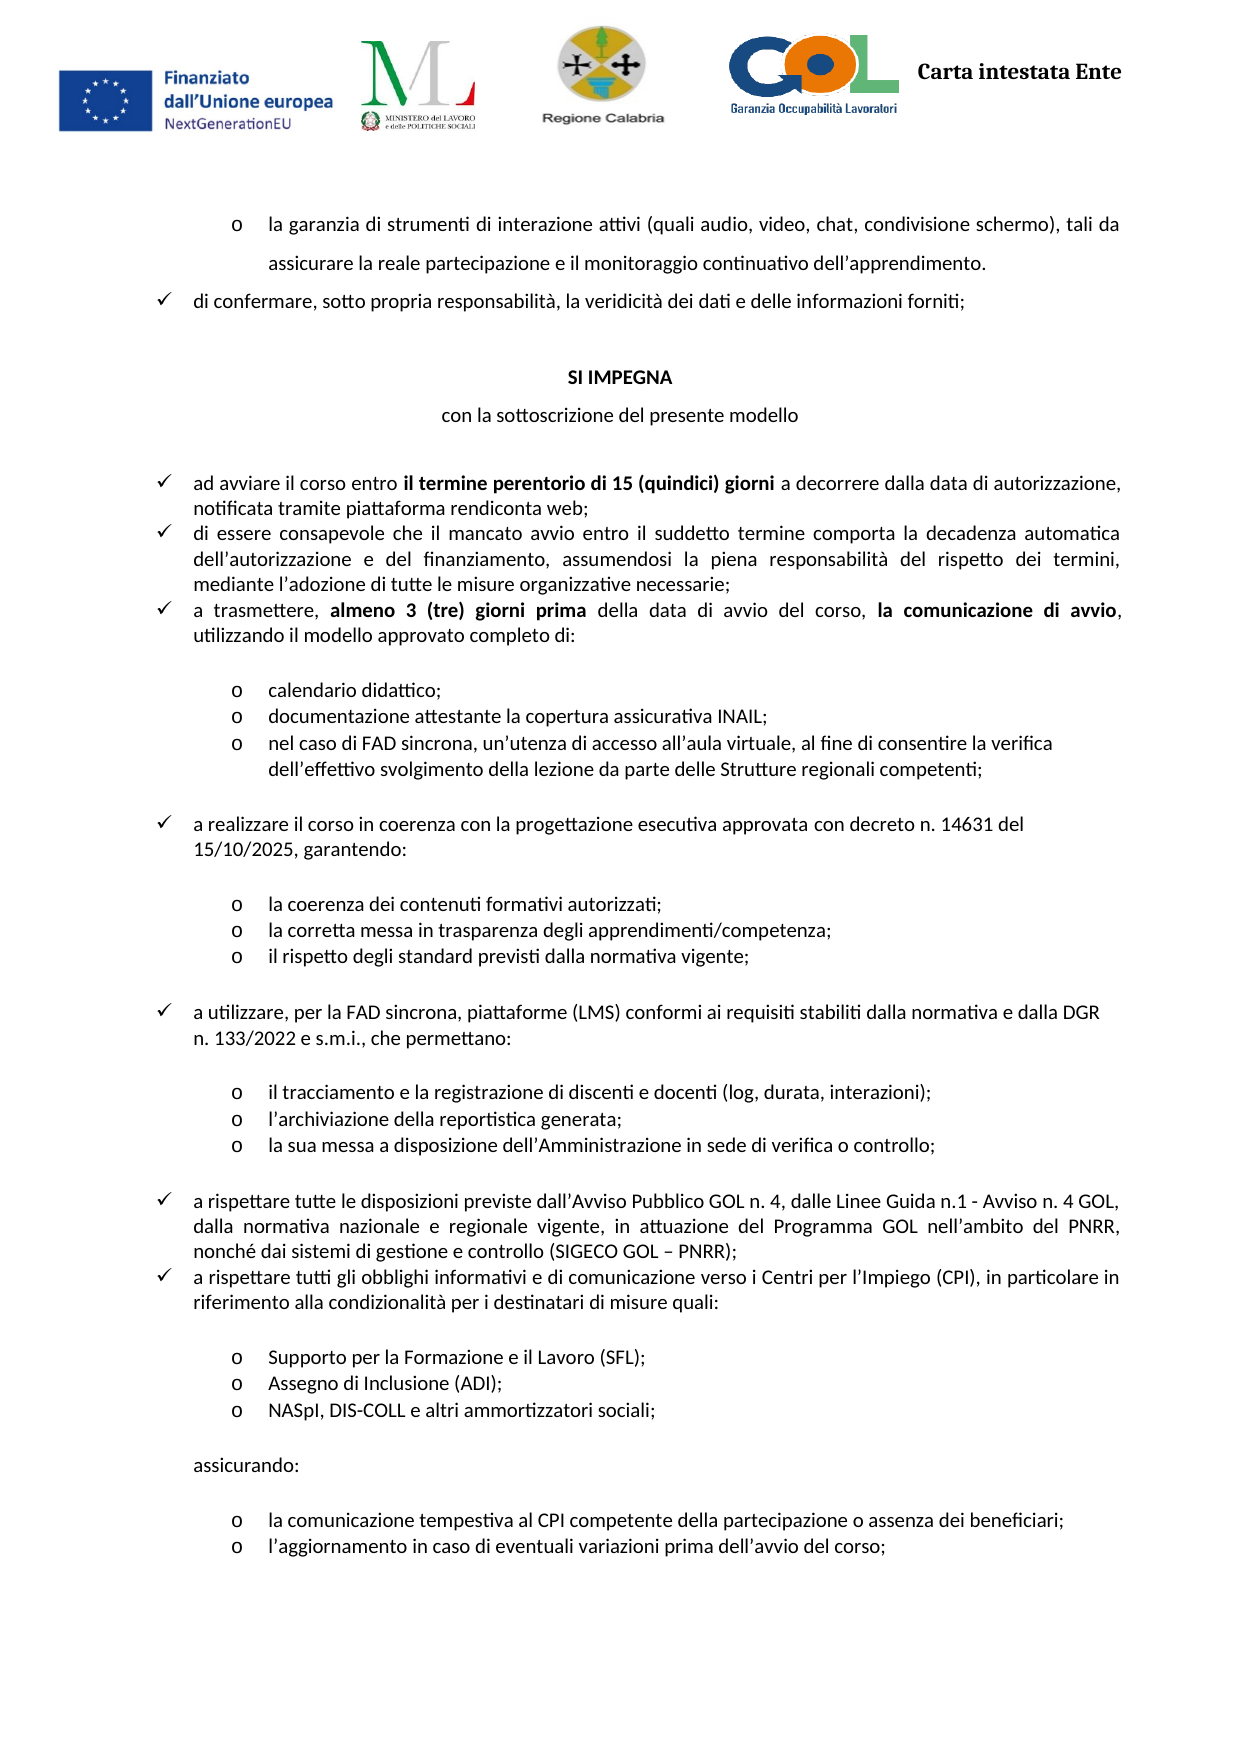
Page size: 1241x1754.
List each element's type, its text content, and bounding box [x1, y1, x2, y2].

text assicurando: [193, 1453, 1122, 1478]
list la corretta messa in trasparenza degli apprendimenti/competenza; [231, 917, 1122, 944]
list il tracciamento e la registrazione di discenti e docenti (log, durata, interazioni); [231, 1079, 1122, 1106]
list il rispetto degli standard previsti dalla normativa vigente; [231, 944, 1122, 970]
list ad avviare il corso entro il termine perentorio di 15 (quindici) giorni a decorrere dalla data di autorizzazione, notificata tramite piattaforma rendiconta web; [156, 470, 1122, 521]
list l’aggiornamento in caso di eventuali variazioni prima dell’avvio del corso; [231, 1534, 1122, 1560]
list la comunicazione tempestiva al CPI competente della partecipazione o assenza dei beneficiari; [231, 1507, 1122, 1534]
picture [729, 33, 899, 115]
list Supporto per la Formazione e il Lavoro (SFL); [231, 1344, 1122, 1371]
picture [361, 41, 475, 131]
text SI IMPEGNA [118, 364, 1122, 390]
list di confermare, sotto propria responsabilità, la veridicità dei dati e delle informazioni forniti; [156, 288, 1122, 313]
list Assegno di Inclusione (ADI); [231, 1371, 1122, 1397]
list di essere consapevole che il mancato avvio entro il suddetto termine comporta la decadenza automatica dell’autorizzazione e del finanziamento, assumendosi la piena responsabilità del rispetto dei termini, mediante l’adozione di tutte le misure organizzative necessarie; [156, 521, 1122, 597]
list nel caso di FAD sincrona, un’utenza di accesso all’aula virtuale, al fine di consentire la verifica dell’effettivo svolgimento della lezione da parte delle Strutture regionali competenti; [231, 730, 1122, 782]
picture [49, 63, 337, 139]
list la coerenza dei contenuti formativi autorizzati; [231, 891, 1122, 917]
text con la sottoscrizione del presente modello [118, 402, 1122, 428]
list a utilizzare, per la FAD sincrona, piattaforme (LMS) conformi ai requisiti stabiliti dalla normativa e dalla DGR n. 133/2022 e s.m.i., che permettano: [156, 999, 1122, 1050]
list a rispettare tutti gli obblighi informativi e di comunicazione verso i Centri per l’Impiego (CPI), in particolare in riferimento alla condizionalità per i destinatari di misure quali: [156, 1264, 1122, 1315]
list NASpI, DIS-COLL e altri ammortizzatori sociali; [231, 1397, 1122, 1423]
list a trasmettere, almeno 3 (tre) giorni prima della data di avvio del corso, la comunicazione di avvio, utilizzando il modello approvato completo di: [156, 597, 1122, 648]
list a rispettare tutte le disposizioni previste dall’Avviso Pubblico GOL n. 4, dalle Linee Guida n.1 - Avviso n. 4 GOL, dalla normativa nazionale e regionale vigente, in attuazione del Programma GOL nell’ambito del PNRR, nonché dai sistemi di gestione e controllo (SIGECO GOL – PNRR); [156, 1188, 1122, 1264]
list la garanzia di strumenti di interazione attivi (quali audio, video, chat, condivisione schermo), tali da assicurare la reale partecipazione e il monitoraggio continuativo dell’apprendimento. [231, 211, 1122, 275]
list l’archiviazione della reportistica generata; [231, 1106, 1122, 1132]
picture [531, 17, 675, 135]
list a realizzare il corso in coerenza con la progettazione esecutiva approvata con decreto n. 14631 del 15/10/2025, garantendo: [156, 811, 1122, 862]
list documentazione attestante la copertura assicurativa INAIL; [231, 703, 1122, 730]
list la sua messa a disposizione dell’Amministrazione in sede di verifica o controllo; [231, 1132, 1122, 1159]
list calendario didattico; [231, 677, 1122, 703]
